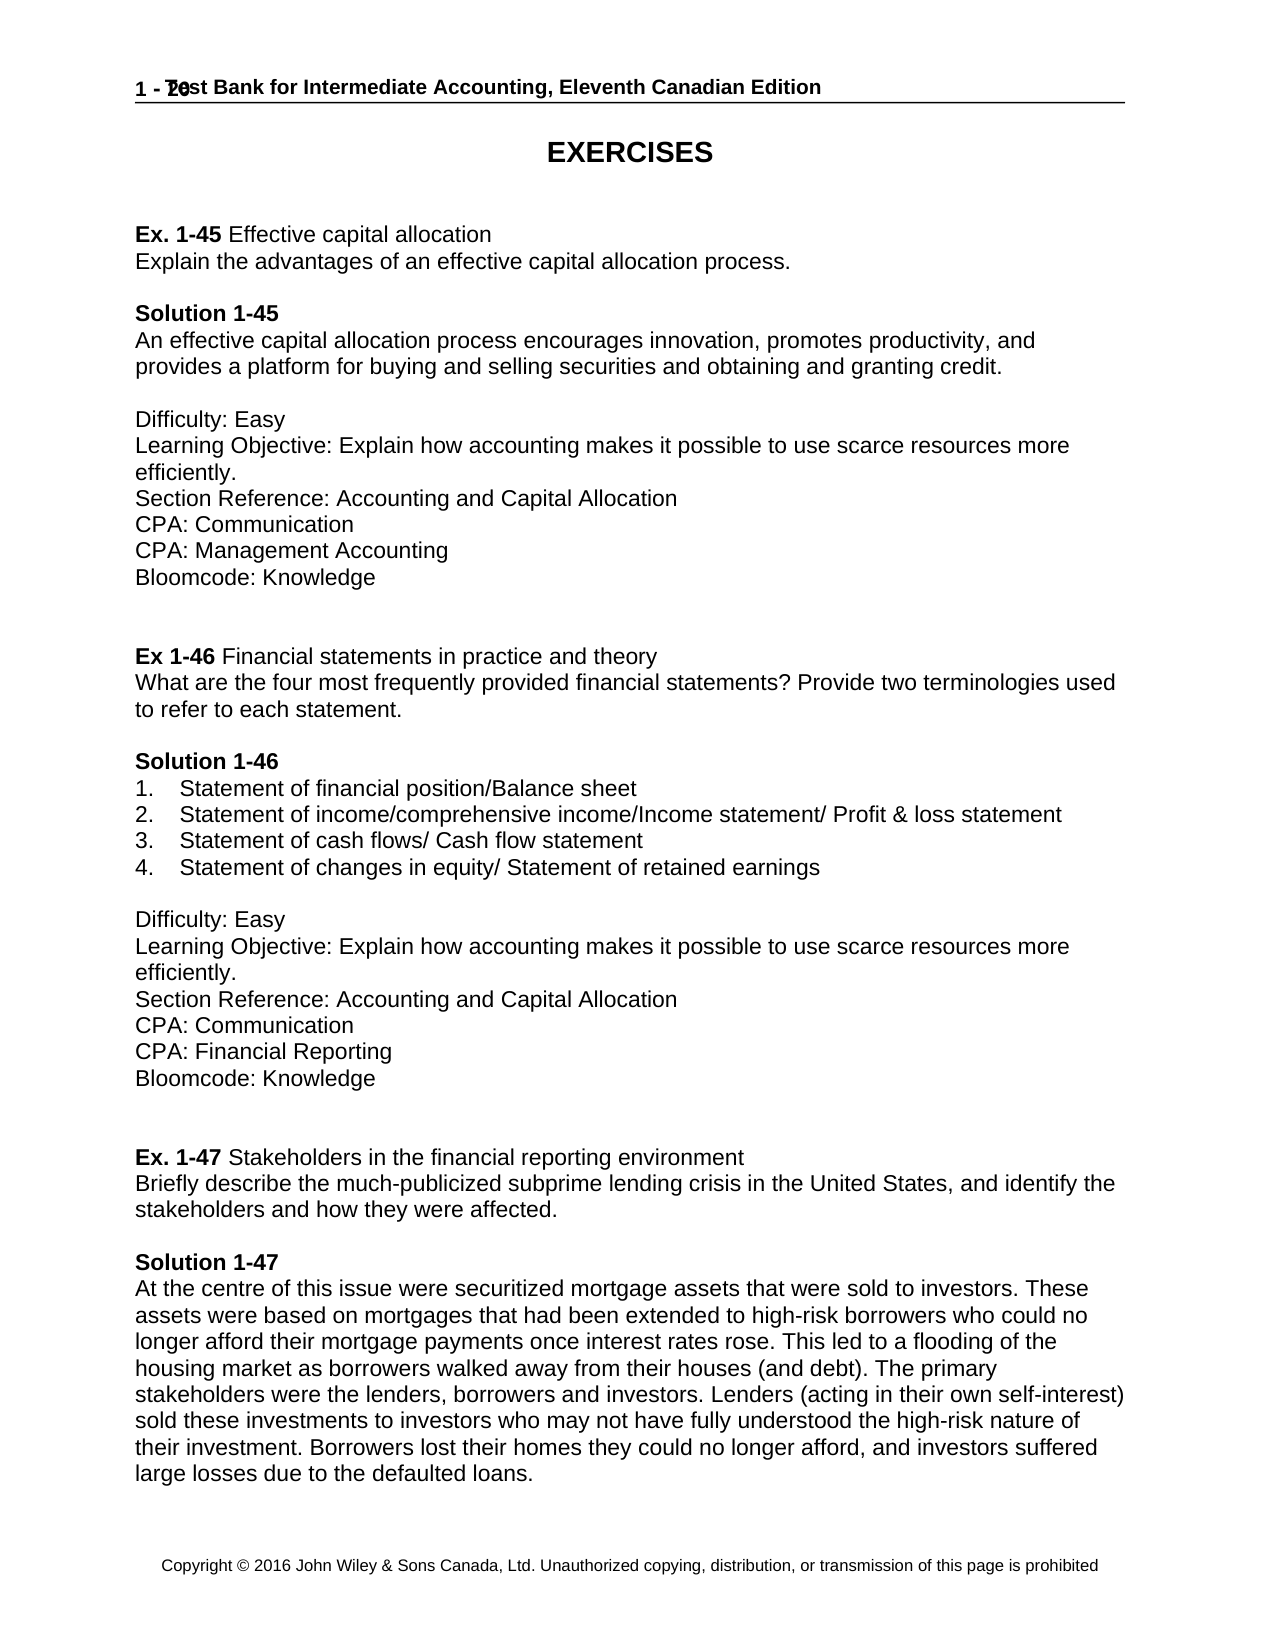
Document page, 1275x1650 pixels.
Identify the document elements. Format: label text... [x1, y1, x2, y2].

text Bloomcode: Knowledge [135, 1064, 1125, 1091]
text Explain the advantages of an effective capital allocation process. [135, 248, 1125, 274]
text Difficulty: Easy [135, 906, 1125, 933]
subtitle Solution 1-45 [135, 300, 1125, 327]
text 1. Statement of financial position/Balance sheet [135, 775, 1125, 801]
text Ex. 1-45 Effective capital allocation [135, 221, 1125, 248]
text Ex. 1-47 Stakeholders in the financial reporting environment [135, 1144, 1125, 1170]
text At the centre of this issue were securitized mortgage assets that were sold to investors. These assets were based on mortgages that had been extended to high-risk borrowers who could no longer afford their mortgage payments once interest rates rose. This led to a flooding of the housing market as borrowers walked away from their houses (and debt). The primary stakeholders were the lenders, borrowers and investors. Lenders (acting in their own self-interest) sold these investments to investors who may not have fully understood the high-risk nature of their investment. Borrowers lost their homes they could no longer afford, and investors suffered large losses due to the defaulted loans. [135, 1275, 1125, 1486]
text Ex 1-46 Financial statements in practice and theory [135, 643, 1125, 669]
text Learning Objective: Explain how accounting makes it possible to use scarce resources more efficiently. [135, 432, 1125, 485]
text Learning Objective: Explain how accounting makes it possible to use scarce resources more efficiently. [135, 933, 1125, 986]
text What are the four most frequently provided financial statements? Provide two terminologies used to refer to each statement. [135, 669, 1125, 722]
text Solution 1-46 [135, 748, 1125, 775]
text Section Reference: Accounting and Capital Allocation [135, 485, 1125, 511]
text CPA: Communication [135, 511, 1125, 537]
subtitle Solution 1-47 [135, 1249, 1125, 1275]
text Bloomcode: Knowledge [135, 564, 1125, 590]
text CPA: Financial Reporting [135, 1038, 1125, 1064]
text Section Reference: Accounting and Capital Allocation [135, 986, 1125, 1012]
text Difficulty: Easy [135, 406, 1125, 432]
text CPA: Communication [135, 1012, 1125, 1038]
text Exercises [135, 135, 1125, 168]
text 2. Statement of income/comprehensive income/Income statement/ Profit & loss statement [135, 801, 1125, 827]
text 4. Statement of changes in equity/ Statement of retained earnings [135, 854, 1125, 880]
text An effective capital allocation process encourages innovation, promotes productivity, and provides a platform for buying and selling securities and obtaining and granting credit. [135, 327, 1125, 379]
text CPA: Management Accounting [135, 537, 1125, 564]
text 3. Statement of cash flows/ Cash flow statement [135, 827, 1125, 854]
text Briefly describe the much-publicized subprime lending crisis in the United States, and identify the stakeholders and how they were affected. [135, 1170, 1125, 1223]
